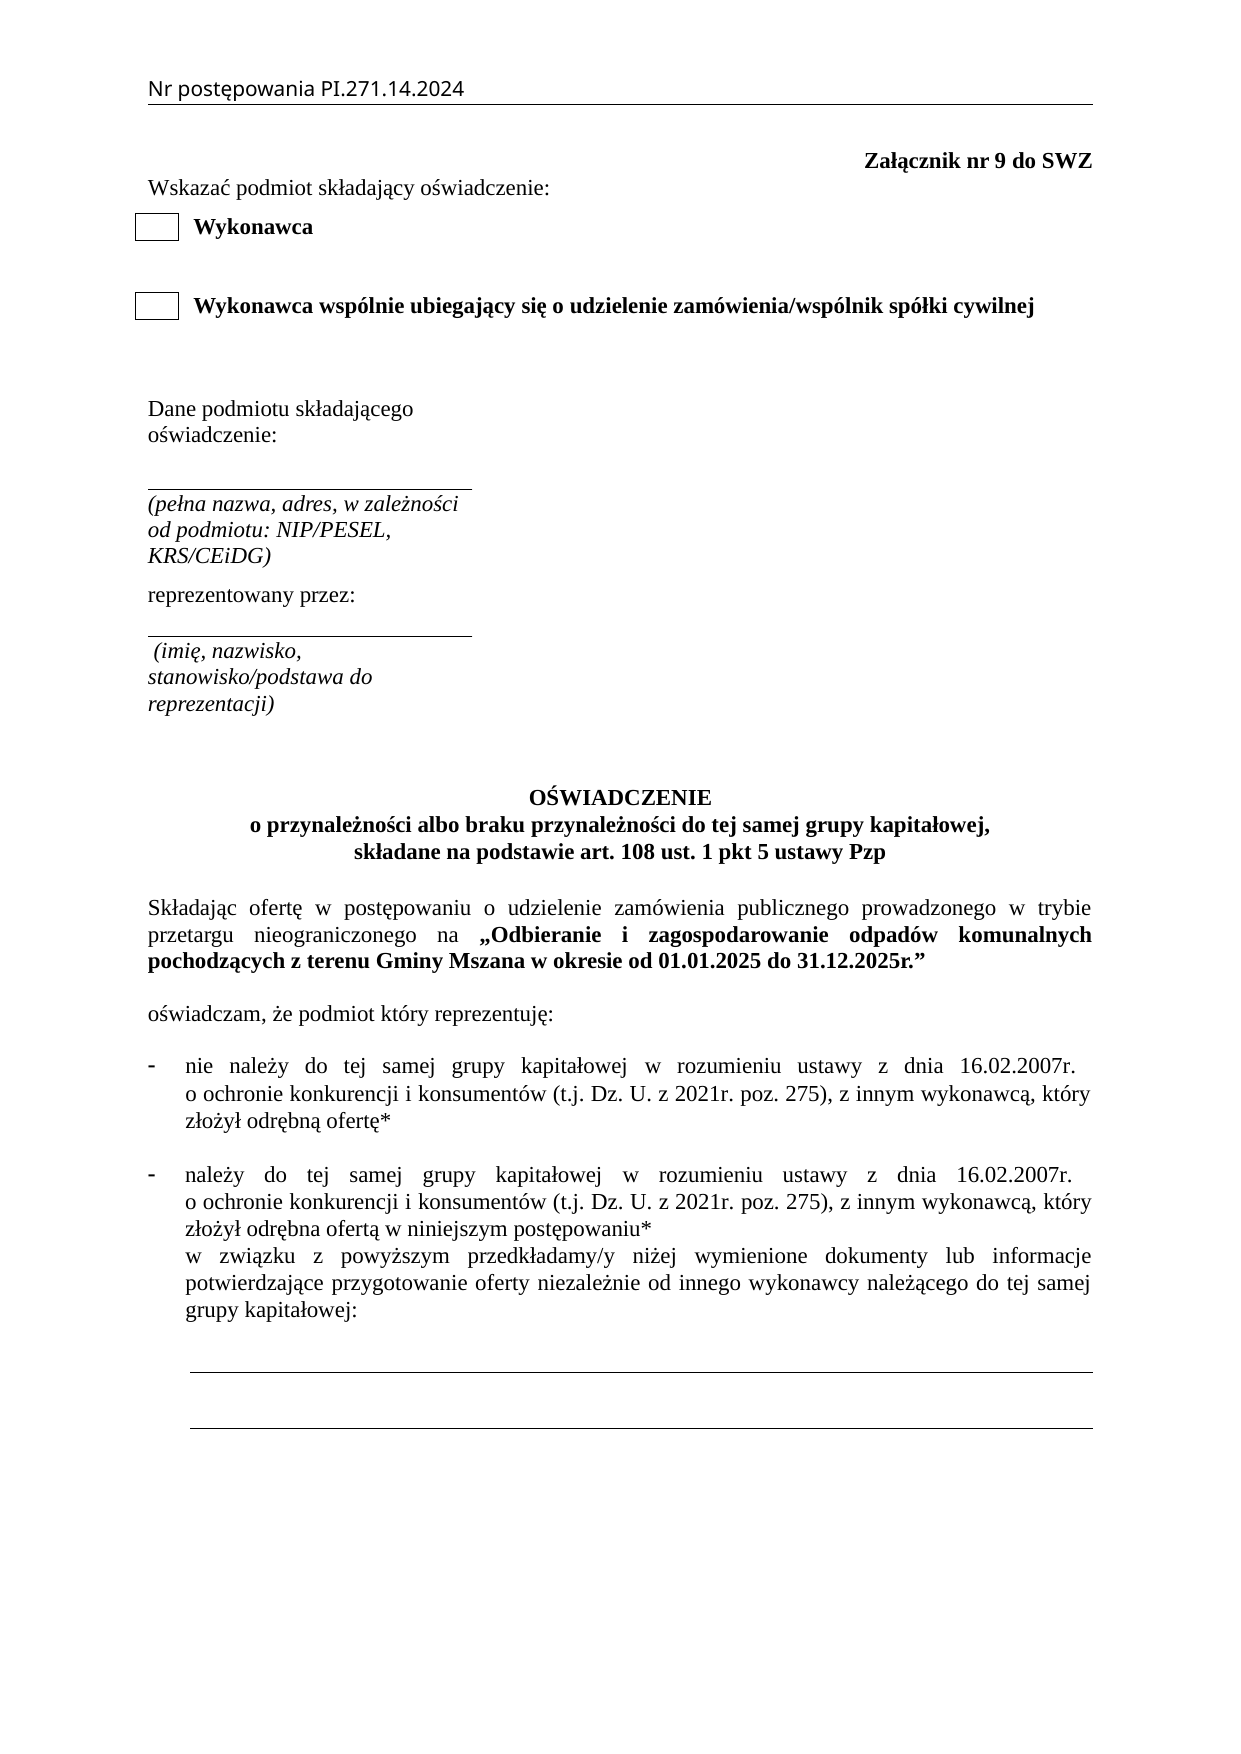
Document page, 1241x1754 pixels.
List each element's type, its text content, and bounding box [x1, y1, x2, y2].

text Składając ofertę w postępowaniu o udzielenie zamówienia publicznego prowadzonego w trybie przetargu nieograniczonego na „Odbieranie i zagospodarowanie odpadów komunalnych pochodzących z terenu Gminy Mszana w okresie od 01.01.2025 do 31.12.2025r.” [148, 894, 1093, 973]
table_header [136, 214, 178, 240]
text oświadczam, że podmiot który reprezentuję: [148, 1000, 1093, 1027]
text Wykonawca wspólnie ubiegający się o udzielenie zamówienia/wspólnik spółki cywilnej [179, 292, 1093, 318]
text składane na podstawie art. 108 ust. 1 pkt 5 ustawy Pzp [148, 837, 1093, 864]
list należy do tej samej grupy kapitałowej w rozumieniu ustawy z dnia 16.02.2007r. o ochronie konkurencji i konsumentów (t.j. Dz. U. z 2021r. poz. 275), z innym wykonawcą, który złożył odrębna ofertą w niniejszym postępowaniu* [148, 1160, 1093, 1241]
text (pełna nazwa, adres, w zależności od podmiotu: NIP/PESEL, KRS/CEiDG) [148, 490, 472, 569]
text (imię, nazwisko, stanowisko/podstawa do reprezentacji) [148, 637, 472, 716]
list nie należy do tej samej grupy kapitałowej w rozumieniu ustawy z dnia 16.02.2007r. o ochronie konkurencji i konsumentów (t.j. Dz. U. z 2021r. poz. 275), z innym wykonawcą, który złożył odrębną ofertę* [148, 1052, 1093, 1133]
text o przynależności albo braku przynależności do tej samej grupy kapitałowej, [148, 810, 1093, 837]
table_header [136, 293, 178, 319]
text Załącznik nr 9 do SWZ [148, 148, 1093, 174]
text Wykonawca [179, 213, 1093, 239]
text reprezentowany przez: [148, 581, 1093, 608]
text OŚWIADCZENIE [148, 783, 1093, 810]
list w związku z powyższym przedkładamy/y niżej wymienione dokumenty lub informacje potwierdzające przygotowanie oferty niezależnie od innego wykonawcy należącego do tej samej grupy kapitałowej: [185, 1241, 1093, 1323]
text Wskazać podmiot składający oświadczenie: [148, 174, 1093, 200]
text Dane podmiotu składającego oświadczenie: [148, 395, 472, 448]
